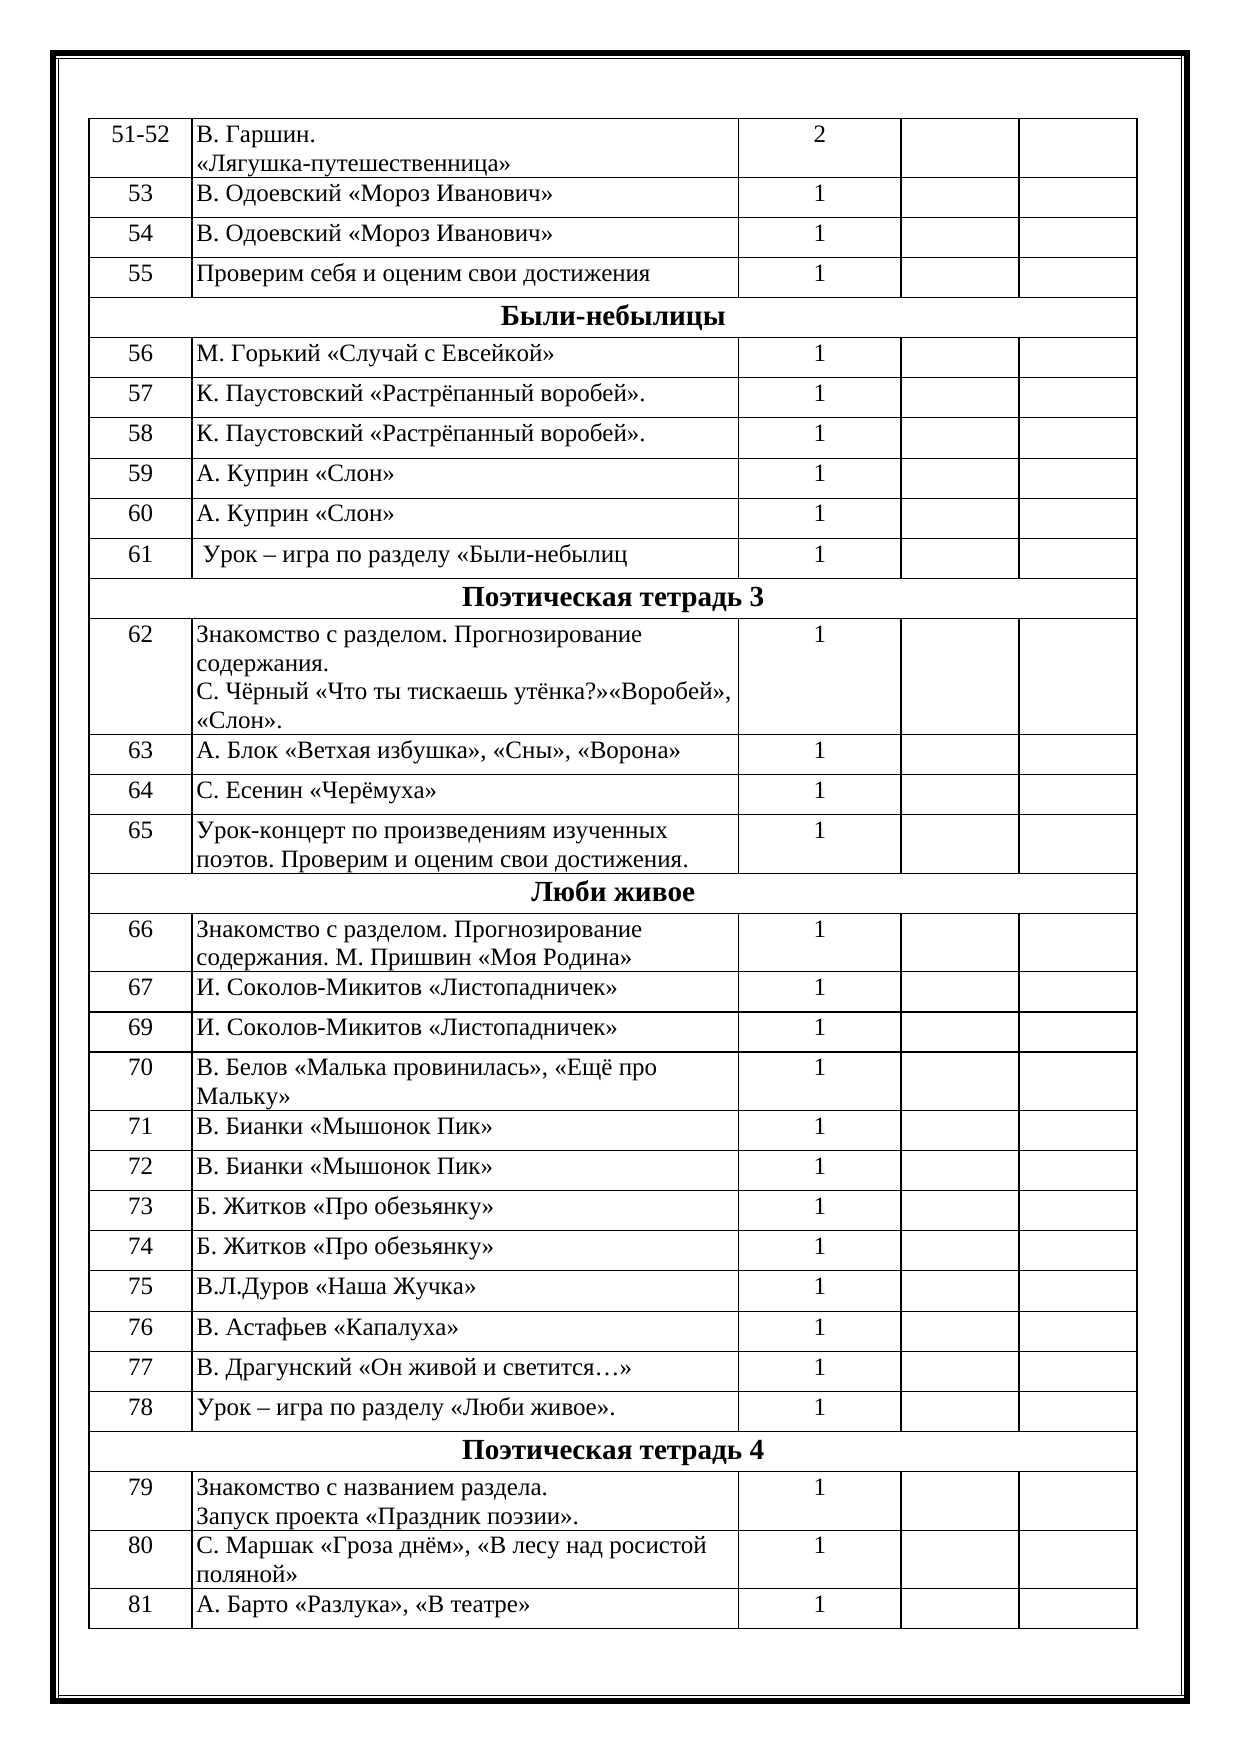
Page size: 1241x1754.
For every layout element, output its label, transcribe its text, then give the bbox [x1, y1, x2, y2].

table_cell Проверим себя и оценим свои достижения [193, 258, 738, 297]
table_cell [1020, 1111, 1136, 1150]
table_cell [1020, 1151, 1136, 1190]
table_cell [1020, 1271, 1136, 1311]
table_cell 1 [739, 1352, 900, 1391]
table_cell [1020, 775, 1136, 814]
table_cell [902, 972, 1018, 1011]
table_cell [1020, 1312, 1136, 1351]
table_cell 1 [739, 1013, 900, 1051]
table_cell Поэтическая тетрадь 3 [90, 579, 1136, 618]
table_cell [902, 338, 1018, 377]
table_cell 1 [739, 1312, 900, 1351]
table_cell [1020, 218, 1136, 257]
table_cell Урок – игра по разделу «Были-небылиц [193, 539, 738, 578]
table_cell [1020, 499, 1136, 538]
table_cell 1 [739, 539, 900, 578]
table_cell [902, 1312, 1018, 1351]
table_cell 1 [739, 1271, 900, 1311]
table_cell 64 [90, 775, 191, 814]
table_cell [1020, 914, 1136, 971]
table_cell [1020, 619, 1136, 734]
table_cell 1 [739, 459, 900, 497]
table_cell 56 [90, 338, 191, 377]
table_cell А. Блок «Ветхая избушка», «Сны», «Ворона» [193, 735, 738, 774]
table_cell 57 [90, 378, 191, 417]
table_cell 59 [90, 459, 191, 497]
table_cell 55 [90, 258, 191, 297]
table_cell 81 [90, 1589, 191, 1628]
table_cell 2 [739, 119, 900, 177]
table_cell В. Бианки «Мышонок Пик» [193, 1151, 738, 1190]
table_cell 79 [90, 1472, 191, 1529]
table_cell Знакомство с разделом. Прогнозирование содержания. М. Пришвин «Моя Родина» [193, 914, 738, 971]
table_cell 66 [90, 914, 191, 971]
table_cell 1 [739, 619, 900, 734]
table_cell [902, 1111, 1018, 1150]
table_cell 72 [90, 1151, 191, 1190]
table_cell [902, 1053, 1018, 1110]
table_cell 80 [90, 1531, 191, 1588]
table_cell 75 [90, 1271, 191, 1311]
table_cell [902, 619, 1018, 734]
table_cell [1020, 258, 1136, 297]
table_cell [902, 459, 1018, 497]
table_cell 1 [739, 378, 900, 417]
table_cell [1020, 338, 1136, 377]
table_cell 1 [739, 218, 900, 257]
table_cell [902, 1013, 1018, 1051]
table_cell 1 [739, 1191, 900, 1230]
table_cell [1020, 1352, 1136, 1391]
table_cell 1 [739, 1053, 900, 1110]
table_cell 71 [90, 1111, 191, 1150]
table_cell 1 [739, 972, 900, 1011]
table_cell Знакомство с разделом. Прогнозирование содержания. С. Чёрный «Что ты тискаешь утёнка?»«Воробей», «Слон». [193, 619, 738, 734]
table_cell В. Драгунский «Он живой и светится…» [193, 1352, 738, 1391]
table_cell 67 [90, 972, 191, 1011]
table_cell 62 [90, 619, 191, 734]
table_cell 63 [90, 735, 191, 774]
table_cell А. Барто «Разлука», «В театре» [193, 1589, 738, 1628]
table_cell [902, 1352, 1018, 1391]
table_cell [1020, 815, 1136, 873]
table_cell Б. Житков «Про обезьянку» [193, 1191, 738, 1230]
table_cell [902, 1151, 1018, 1190]
table_cell 1 [739, 338, 900, 377]
table_cell [902, 418, 1018, 457]
table_cell 1 [739, 775, 900, 814]
table_cell В. Одоевский «Мороз Иванович» [193, 178, 738, 217]
table_cell 1 [739, 1531, 900, 1588]
table_cell [902, 1472, 1018, 1529]
table_cell [1020, 1589, 1136, 1628]
table_cell Люби живое [90, 874, 1136, 913]
table_cell 1 [739, 258, 900, 297]
table_cell Урок-концерт по произведениям изученных поэтов. Проверим и оценим свои достижения. [193, 815, 738, 873]
table_cell Б. Житков «Про обезьянку» [193, 1231, 738, 1270]
table_cell И. Соколов-Микитов «Листопадничек» [193, 1013, 738, 1051]
table_cell [1020, 378, 1136, 417]
table_cell [902, 815, 1018, 873]
table_cell [902, 258, 1018, 297]
table_cell 76 [90, 1312, 191, 1351]
table_cell С. Есенин «Черёмуха» [193, 775, 738, 814]
table_cell [1020, 459, 1136, 497]
table_cell В. Гаршин. «Лягушка-путешественница» [193, 119, 738, 177]
table_cell [902, 735, 1018, 774]
table_cell С. Маршак «Гроза днём», «В лесу над росистой поляной» [193, 1531, 738, 1588]
table_cell Были-небылицы [90, 298, 1136, 337]
table_cell [902, 1531, 1018, 1588]
table_cell А. Куприн «Слон» [193, 459, 738, 497]
table_cell [1020, 178, 1136, 217]
table_cell 54 [90, 218, 191, 257]
table_cell [1020, 1392, 1136, 1431]
table_cell 78 [90, 1392, 191, 1431]
table_cell [902, 178, 1018, 217]
table_cell К. Паустовский «Растрёпанный воробей». [193, 418, 738, 457]
table_cell [1020, 1472, 1136, 1529]
table_cell 53 [90, 178, 191, 217]
table_cell [1020, 418, 1136, 457]
table_cell 1 [739, 418, 900, 457]
table_cell 1 [739, 178, 900, 217]
table_cell И. Соколов-Микитов «Листопадничек» [193, 972, 738, 1011]
table_cell 70 [90, 1053, 191, 1110]
table_cell М. Горький «Случай с Евсейкой» [193, 338, 738, 377]
table_cell [1020, 1013, 1136, 1051]
table_cell [902, 119, 1018, 177]
table_cell В.Л.Дуров «Наша Жучка» [193, 1271, 738, 1311]
table_cell [902, 378, 1018, 417]
table_cell 58 [90, 418, 191, 457]
table_cell 69 [90, 1013, 191, 1051]
table_cell [1020, 119, 1136, 177]
table_cell 1 [739, 1472, 900, 1529]
table_cell Урок – игра по разделу «Люби живое». [193, 1392, 738, 1431]
table_cell [902, 914, 1018, 971]
table_cell В. Астафьев «Капалуха» [193, 1312, 738, 1351]
table_cell 1 [739, 499, 900, 538]
table_cell [1020, 1053, 1136, 1110]
table_cell А. Куприн «Слон» [193, 499, 738, 538]
table_cell В. Белов «Малька провинилась», «Ещё про Мальку» [193, 1053, 738, 1110]
table_cell 51-52 [90, 119, 191, 177]
table_cell [1020, 1191, 1136, 1230]
table_cell [902, 1271, 1018, 1311]
table_cell [1020, 1531, 1136, 1588]
table_cell [902, 1191, 1018, 1230]
table_cell 77 [90, 1352, 191, 1391]
table_cell 73 [90, 1191, 191, 1230]
table_cell К. Паустовский «Растрёпанный воробей». [193, 378, 738, 417]
table_cell 1 [739, 1392, 900, 1431]
table_cell [902, 218, 1018, 257]
table_cell 1 [739, 1151, 900, 1190]
table_cell 1 [739, 735, 900, 774]
table_cell 1 [739, 1589, 900, 1628]
table_cell Знакомство с названием раздела. Запуск проекта «Праздник поэзии». [193, 1472, 738, 1529]
table_cell [1020, 972, 1136, 1011]
table_cell 65 [90, 815, 191, 873]
table_cell 1 [739, 1111, 900, 1150]
table_cell В. Одоевский «Мороз Иванович» [193, 218, 738, 257]
table_cell Поэтическая тетрадь 4 [90, 1432, 1136, 1471]
table_cell 1 [739, 815, 900, 873]
table_cell [902, 1392, 1018, 1431]
table_cell 61 [90, 539, 191, 578]
table_cell [1020, 1231, 1136, 1270]
table_cell 74 [90, 1231, 191, 1270]
table_cell [902, 1231, 1018, 1270]
table_cell [1020, 735, 1136, 774]
table_cell [902, 539, 1018, 578]
table_cell 1 [739, 1231, 900, 1270]
table_cell В. Бианки «Мышонок Пик» [193, 1111, 738, 1150]
table_cell [902, 1589, 1018, 1628]
table_cell 60 [90, 499, 191, 538]
table_cell [902, 499, 1018, 538]
table_cell [902, 775, 1018, 814]
table_cell [1020, 539, 1136, 578]
table_cell 1 [739, 914, 900, 971]
